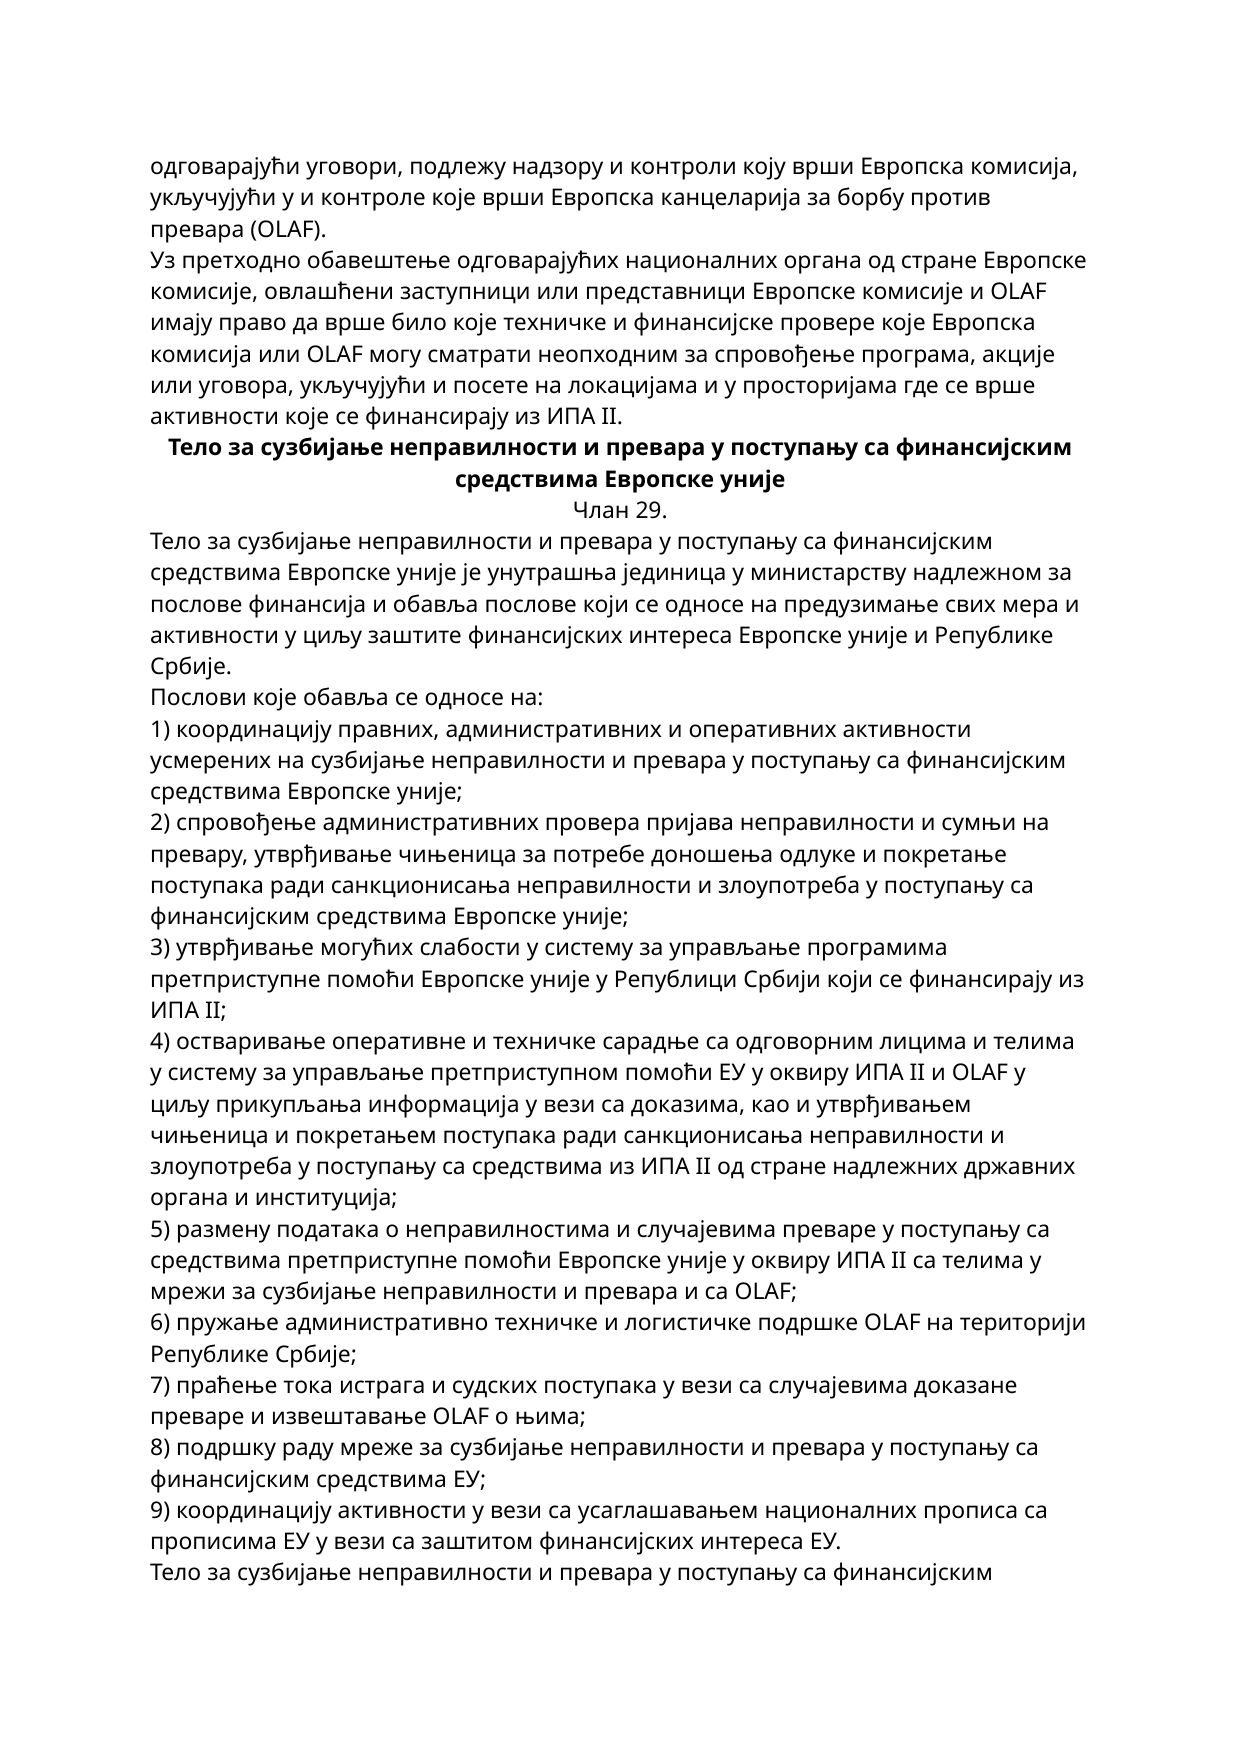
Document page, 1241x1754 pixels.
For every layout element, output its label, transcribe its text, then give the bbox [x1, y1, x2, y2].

text Сви финансијски споразуми, као и програми и акције који из њих буду уследили и одговарајући уговори, подлежу надзору и контроли коју врши Европска комисија, укључујући у и контроле које врши Европска канцеларија за борбу против превара (OLAF). [150, 306, 1090, 431]
text 3) утврђивање могућих слабости у систему за управљање програмима претприступне помоћи Европске уније у Републици Србији који се финансирају из ИПА II; [150, 1119, 1090, 1212]
text Тело за сузбијање неправилности и превара у поступању са финансијским средствима Европске уније [150, 619, 1090, 681]
text Уз претходно обавештење одговарајућих националних органа од стране Европске комисије, овлашћени заступници или представници Европске комисије и ОLAF имају право да врше било које техничке и финансијске провере које Европска комисија или OLAF могу сматрати неопходним за спровођење програма, акције или уговора, укључујући и посете на локацијама и у просторијама где се врше активности које се финансирају из ИПА II. [150, 431, 1090, 619]
text Тело за сузбијање неправилности и превара у поступању са финансијским средствима Европске уније је унутрашња јединица у министарству надлежном за послове финансија и обавља послове који се односе на предузимање свих мера и активности у циљу заштите финансијских интереса Европске уније и Републике Србије. [150, 712, 1090, 869]
text 1) координацију правних, административних и оперативних активности усмерених на сузбијање неправилности и превара у поступању са финансијским средствима Европске уније; [150, 900, 1090, 994]
text Члан 29. [150, 681, 1090, 712]
text 5) размену података о неправилностима и случајевима преваре у поступању са средствима претприступне помоћи Европске уније у оквиру ИПА II са телима у мрежи за сузбијање неправилности и превара и са OLAF; [150, 1400, 1090, 1494]
text Послови које обавља се односе на: [150, 869, 1090, 900]
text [150, 150, 1090, 244]
text Идентитет државног службеника, запосленог или трећег лица које пријави сумњу на неправилност чува се у тајности, у складу са прописима. [150, 244, 1090, 306]
text 6) пружање административно техничке и логистичке подршке OLAF на територији Републике Србије; [150, 1494, 1090, 1556]
text 2) спровођење административних провера пријава неправилности и сумњи на превару, утврђивањe чињеница за потребе доношења одлуке и покретањe поступака ради санкционисања неправилности и злоупотреба у поступању са финансијским средствима Европске уније; [150, 994, 1090, 1119]
text 4) остваривање оперативне и техничке сарадње са одговорним лицима и телима у систему за управљање претприступном помоћи ЕУ у оквиру ИПА II и OLAF у циљу прикупљања информација у вези са доказима, као и утврђивањем чињеница и покретањем поступака ради санкционисања неправилности и злоупотреба у поступању са средствима из ИПА II од стране надлежних државних органа и институција; [150, 1212, 1090, 1400]
